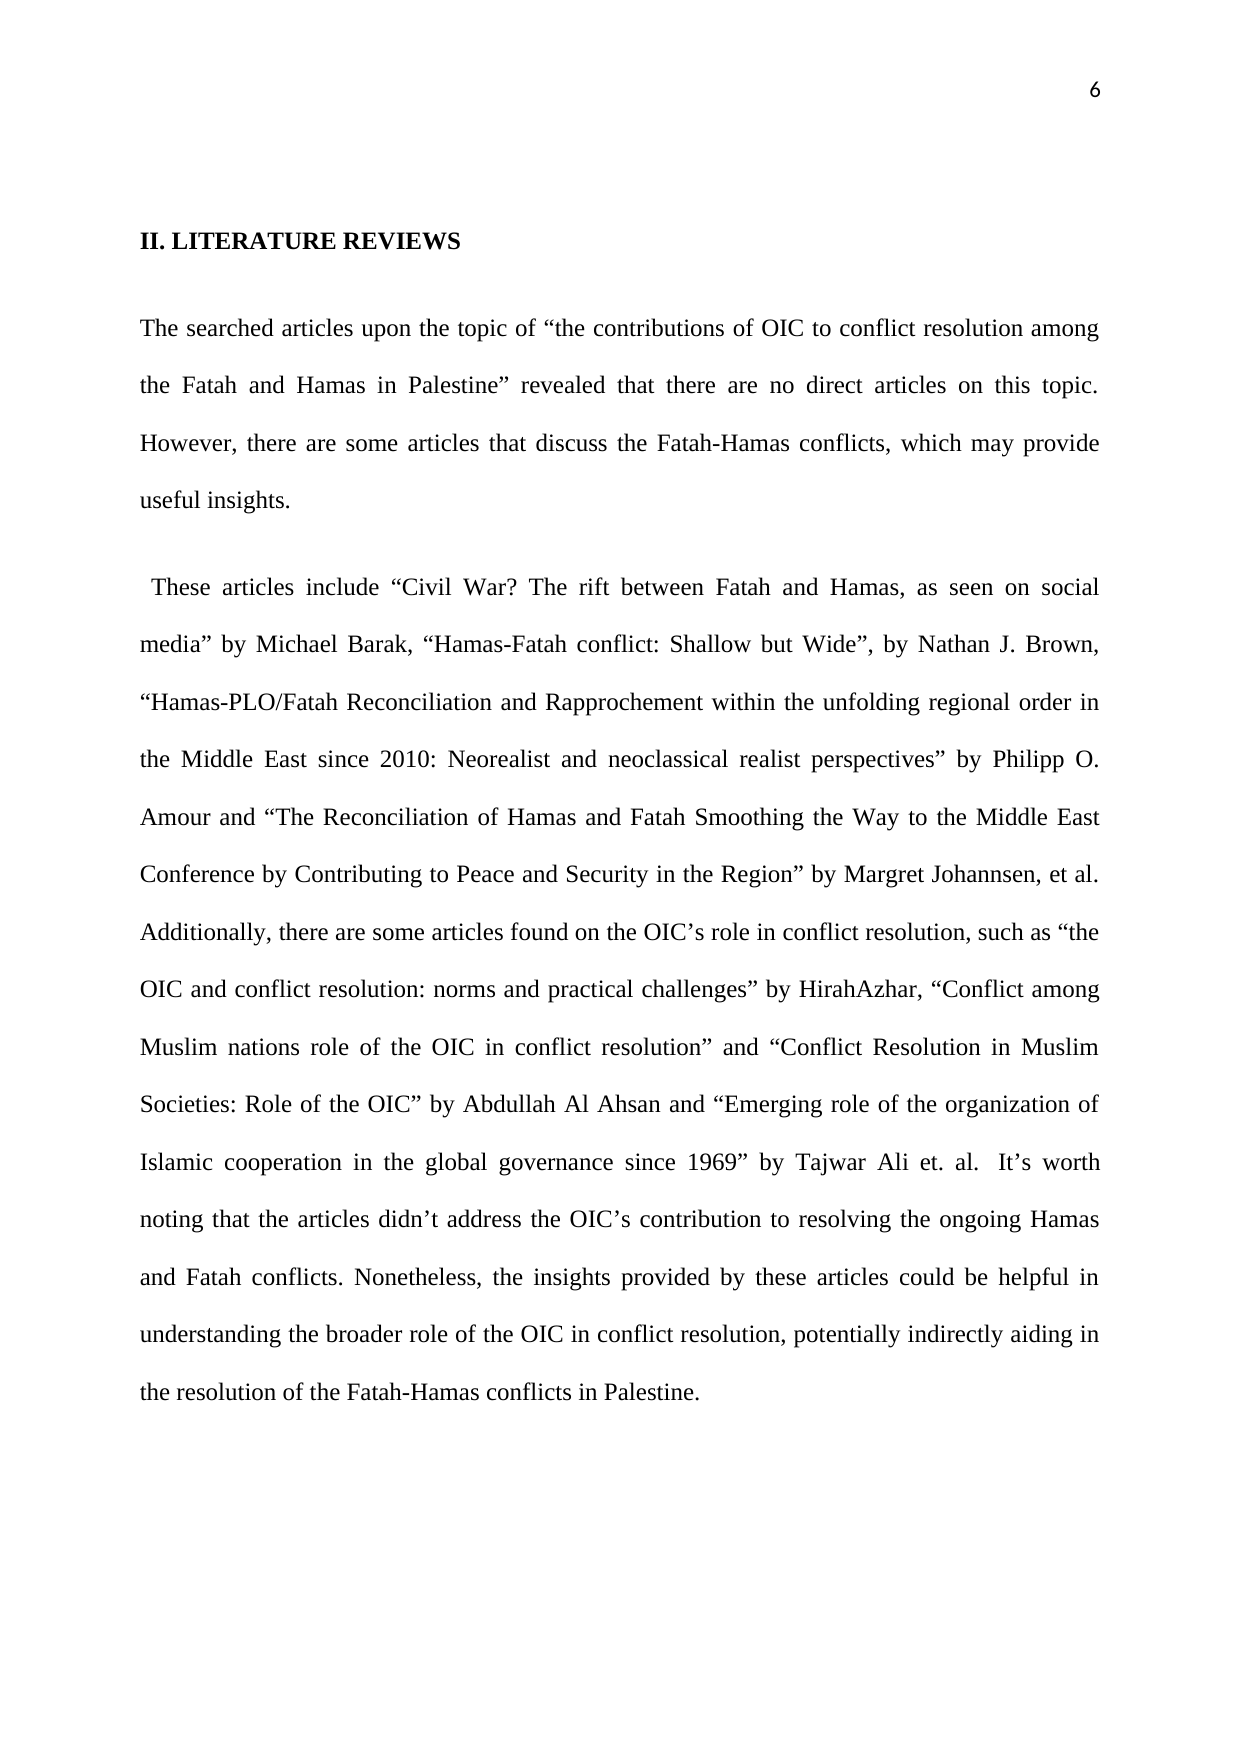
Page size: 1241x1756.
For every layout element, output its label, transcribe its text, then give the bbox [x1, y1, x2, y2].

text II. LITERATURE REVIEWS [139, 226, 1101, 255]
text These articles include “Civil War? The rift between Fatah and Hamas, as seen on social media” by Michael Barak, “Hamas-Fatah conflict: Shallow but Wide”, by Nathan J. Brown, “Hamas-PLO/Fatah Reconciliation and Rapprochement within the unfolding regional order in the Middle East since 2010: Neorealist and neoclassical realist perspectives” by Philipp O. Amour and “The Reconciliation of Hamas and Fatah Smoothing the Way to the Middle East Conference by Contributing to Peace and Security in the Region” by Margret Johannsen, et al. Additionally, there are some articles found on the OIC’s role in conflict resolution, such as “the OIC and conflict resolution: norms and practical challenges” by HirahAzhar, “Conflict among Muslim nations role of the OIC in conflict resolution” and “Conflict Resolution in Muslim Societies: Role of the OIC” by Abdullah Al Ahsan and “Emerging role of the organization of Islamic cooperation in the global governance since 1969” by Tajwar Ali et. al. It’s worth noting that the articles didn’t address the OIC’s contribution to resolving the ongoing Hamas and Fatah conflicts. Nonetheless, the insights provided by these articles could be helpful in understanding the broader role of the OIC in conflict resolution, potentially indirectly aiding in the resolution of the Fatah-Hamas conflicts in Palestine. [139, 825, 1101, 939]
text These articles include “Civil War? The rift between Fatah and Hamas, as seen on social media” by Michael Barak, “Hamas-Fatah conflict: Shallow but Wide”, by Nathan J. Brown, “Hamas-PLO/Fatah Reconciliation and Rapprochement within the unfolding regional order in the Middle East since 2010: Neorealist and neoclassical realist perspectives” by Philipp O. Amour and “The Reconciliation of Hamas and Fatah Smoothing the Way to the Middle East Conference by Contributing to Peace and Security in the Region” by Margret Johannsen, et al. Additionally, there are some articles found on the OIC’s role in conflict resolution, such as “the OIC and conflict resolution: norms and practical challenges” by HirahAzhar, “Conflict among Muslim nations role of the OIC in conflict resolution” and “Conflict Resolution in Muslim Societies: Role of the OIC” by Abdullah Al Ahsan and “Emerging role of the organization of Islamic cooperation in the global governance since 1969” by Tajwar Ali et. al. It’s worth noting that the articles didn’t address the OIC’s contribution to resolving the ongoing Hamas and Fatah conflicts. Nonetheless, the insights provided by these articles could be helpful in understanding the broader role of the OIC in conflict resolution, potentially indirectly aiding in the resolution of the Fatah-Hamas conflicts in Palestine. [139, 572, 1101, 756]
text These articles include “Civil War? The rift between Fatah and Hamas, as seen on social media” by Michael Barak, “Hamas-Fatah conflict: Shallow but Wide”, by Nathan J. Brown, “Hamas-PLO/Fatah Reconciliation and Rapprochement within the unfolding regional order in the Middle East since 2010: Neorealist and neoclassical realist perspectives” by Philipp O. Amour and “The Reconciliation of Hamas and Fatah Smoothing the Way to the Middle East Conference by Contributing to Peace and Security in the Region” by Margret Johannsen, et al. Additionally, there are some articles found on the OIC’s role in conflict resolution, such as “the OIC and conflict resolution: norms and practical challenges” by HirahAzhar, “Conflict among Muslim nations role of the OIC in conflict resolution” and “Conflict Resolution in Muslim Societies: Role of the OIC” by Abdullah Al Ahsan and “Emerging role of the organization of Islamic cooperation in the global governance since 1969” by Tajwar Ali et. al. It’s worth noting that the articles didn’t address the OIC’s contribution to resolving the ongoing Hamas and Fatah conflicts. Nonetheless, the insights provided by these articles could be helpful in understanding the broader role of the OIC in conflict resolution, potentially indirectly aiding in the resolution of the Fatah-Hamas conflicts in Palestine. [139, 940, 1101, 1406]
text The searched articles upon the topic of “the contributions of OIC to conflict resolution among the Fatah and Hamas in Palestine” revealed that there are no direct articles on this topic. However, there are some articles that discuss the Fatah-Hamas conflicts, which may provide useful insights. [139, 313, 1101, 514]
